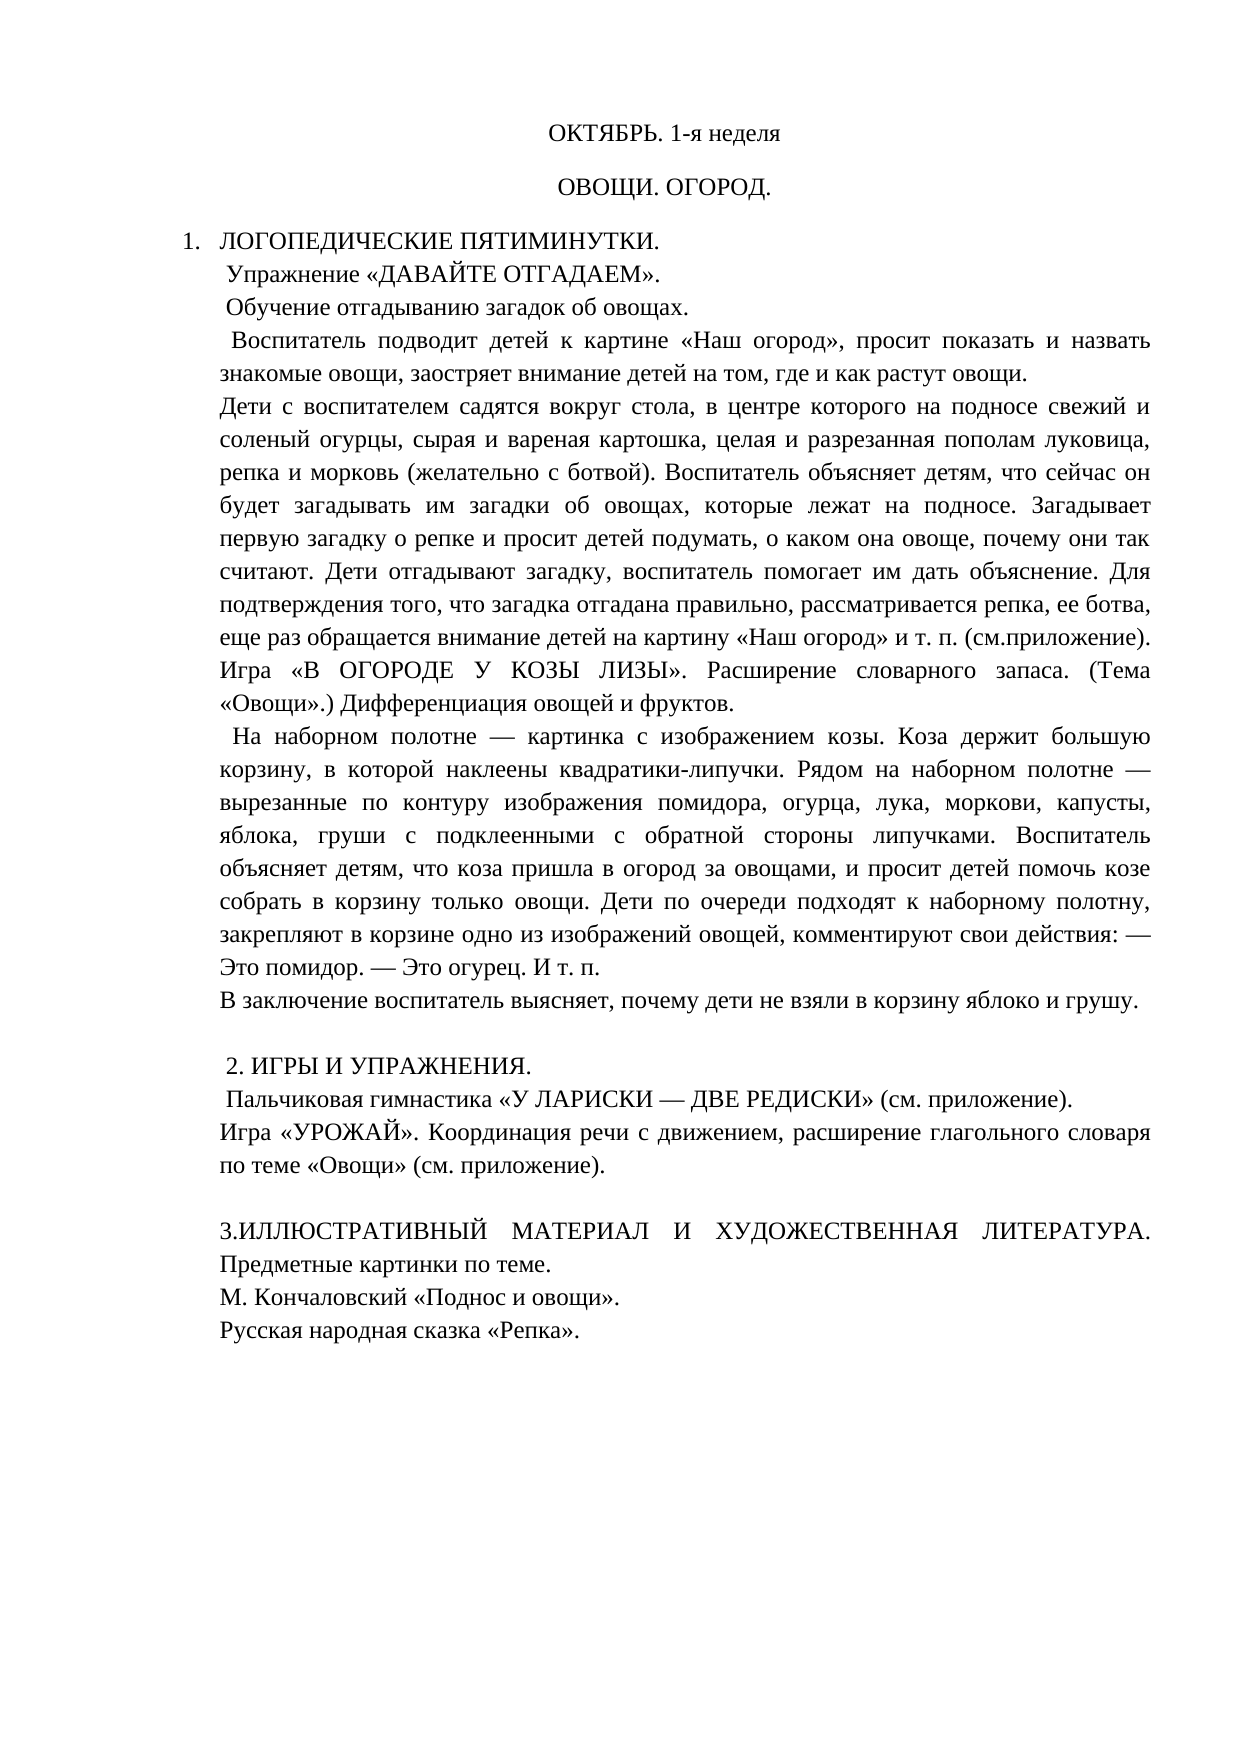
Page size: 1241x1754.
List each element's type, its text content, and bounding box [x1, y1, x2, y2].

list Воспитатель подводит детей к картине «Наш огород», просит показать и назвать знакомые овощи, заостряет внимание детей на том, где и как растут овощи. [219, 325, 1152, 387]
list М. Кончаловский «Поднос и овощи». [219, 1282, 1152, 1311]
list В заключение воспитатель выясняет, почему дети не взяли в корзину яблоко и грушу. [219, 985, 1152, 1014]
list На наборном полотне — картинка с изображением козы. Коза держит большую корзину, в которой наклеены квадратики-липучки. Рядом на наборном полотне — вырезанные по контуру изображения помидора, огурца, лука, моркови, капусты, яблока, груши с подклеенными с обратной стороны липучками. Воспитатель объясняет детям, что коза пришла в огород за овощами, и просит детей помочь козе собрать в корзину только овощи. Дети по очереди подходят к наборному полотну, закрепляют в корзине одно из изображений овощей, комментируют свои действия: — Это помидор. — Это огурец. И т. п. [219, 721, 1152, 981]
list Дети с воспитателем садятся вокруг стола, в центре которого на подносе свежий и соленый огурцы, сырая и вареная картошка, целая и разрезанная пополам луковица, репка и морковь (желательно с ботвой). Воспитатель объясняет детям, что сейчас он будет загадывать им загадки об овощах, которые лежат на подносе. Загадывает первую загадку о репке и просит детей подумать, о каком она овоще, почему они так считают. Дети отгадывают загадку, воспитатель помогает им дать объяснение. Для подтверждения того, что загадка отгадана правильно, рассматривается репка, ее ботва, еще раз обращается внимание детей на картину «Наш огород» и т. п. (см.приложение). Игра «В ОГОРОДЕ У КОЗЫ ЛИЗЫ». Расширение словарного запаса. (Тема «Овощи».) Дифференциация овощей и фруктов. [219, 391, 1152, 717]
list Упражнение «ДАВАЙТЕ ОТГАДАЕМ». [219, 259, 1152, 288]
list Игра «УРОЖАЙ». Координация речи с движением, расширение глагольного словаря по теме «Овощи» (см. приложение). [219, 1117, 1152, 1179]
list Русская народная сказка «Репка». [219, 1316, 1152, 1344]
text ОКТЯБРЬ. 1-я неделя [177, 118, 1152, 147]
list Пальчиковая гимнастика «У ЛАРИСКИ — ДВЕ РЕДИСКИ» (см. приложение). [219, 1084, 1152, 1113]
list Обучение отгадыванию загадок об овощах. [219, 292, 1152, 321]
text ОВОЩИ. ОГОРОД. [177, 172, 1152, 201]
list 2. ИГРЫ И УПРАЖНЕНИЯ. [219, 1051, 1152, 1080]
list ЛОГОПЕДИЧЕСКИЕ ПЯТИМИНУТКИ. [182, 226, 1152, 254]
list 3.ИЛЛЮСТРАТИВНЫЙ МАТЕРИАЛ И ХУДОЖЕСТВЕННАЯ ЛИТЕРАТУРА. Предметные картинки по теме. [219, 1216, 1152, 1278]
